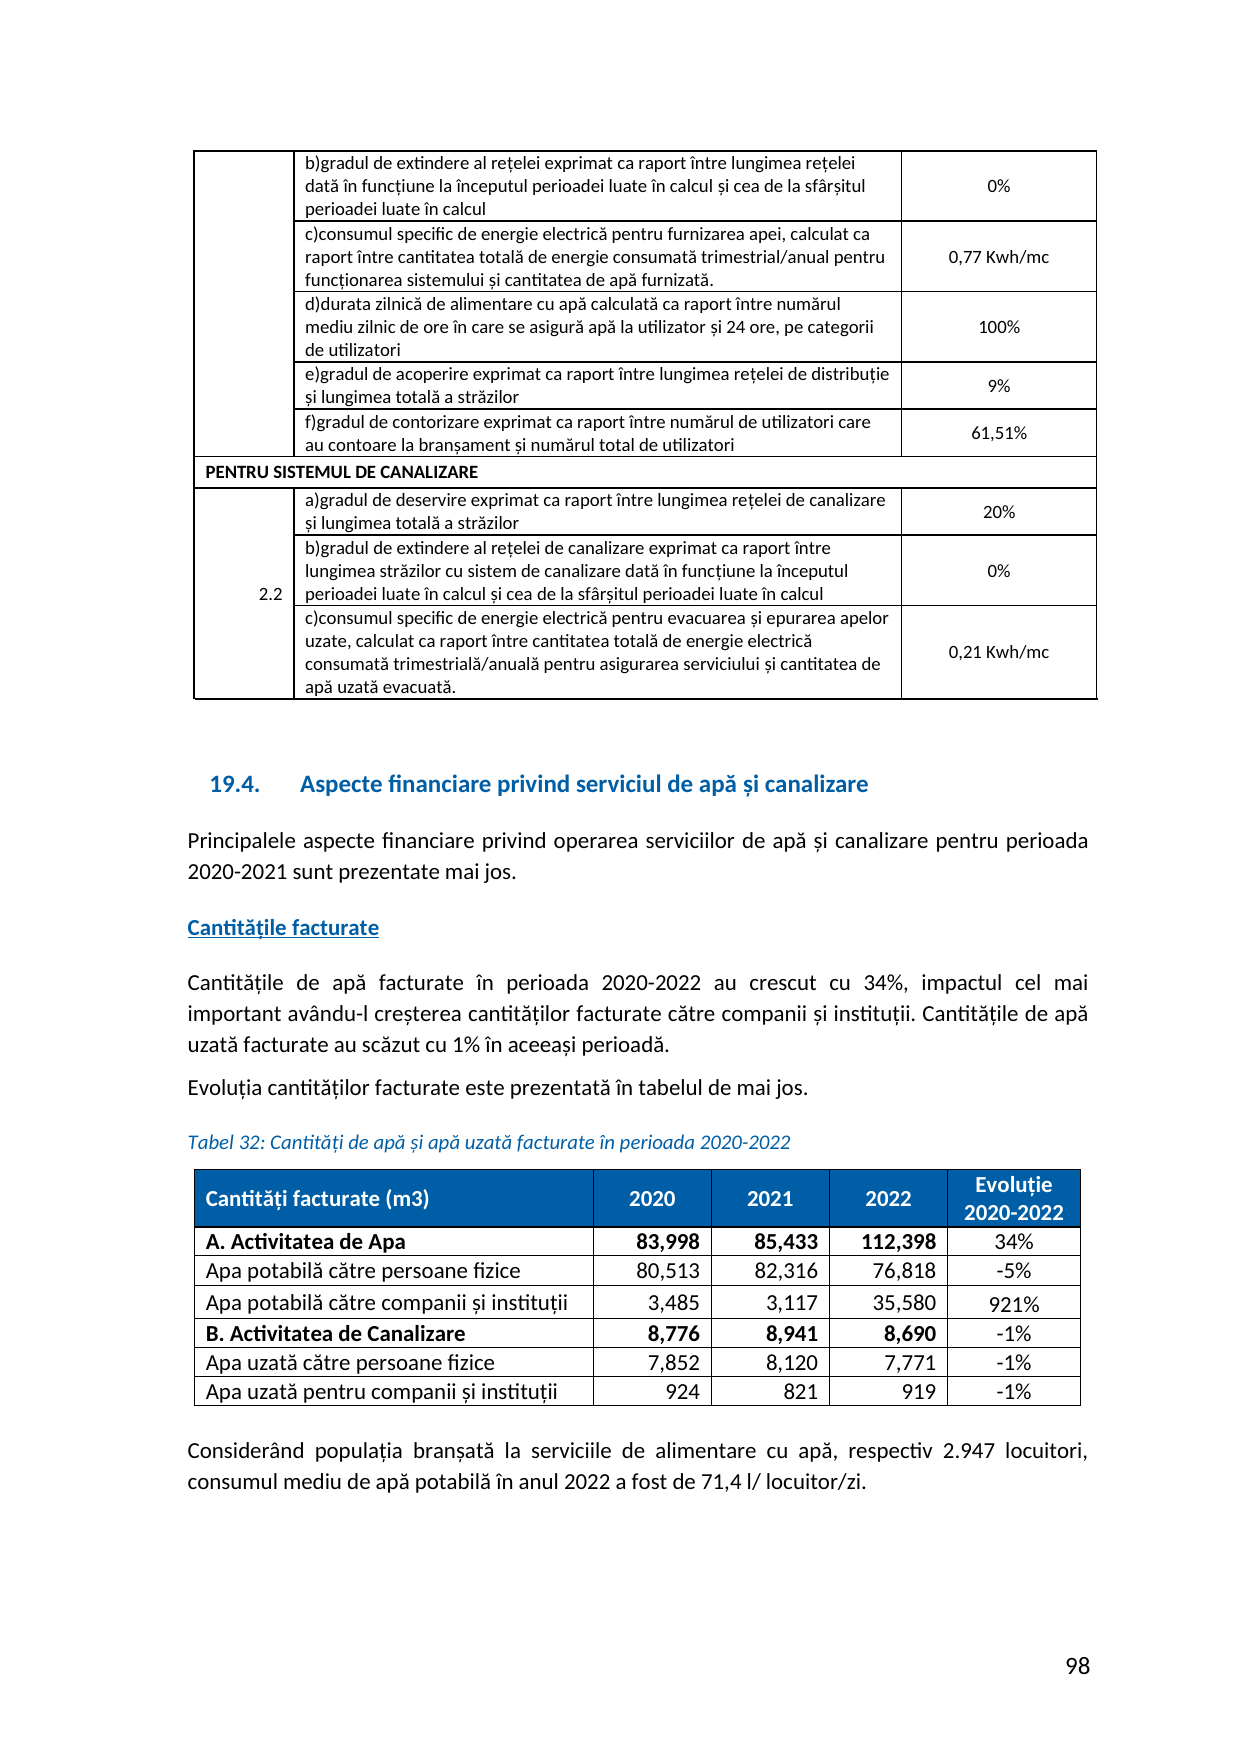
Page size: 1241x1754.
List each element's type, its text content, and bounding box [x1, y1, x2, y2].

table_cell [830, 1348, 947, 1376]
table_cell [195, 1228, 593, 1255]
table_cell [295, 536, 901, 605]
text Considerând populația branșată la serviciile de alimentare cu apă, respectiv 2.947 locuitori, consumul mediu de apă potabilă în anul 2022 a fost de 71,4 l/ locuitor/zi. [187, 1437, 1090, 1495]
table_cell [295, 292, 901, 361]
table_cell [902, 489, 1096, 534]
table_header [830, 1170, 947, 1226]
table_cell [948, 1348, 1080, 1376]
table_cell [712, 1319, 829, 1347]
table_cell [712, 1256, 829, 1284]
text Tabel 32: Cantități de apă și apă uzată facturate în perioada 2020-2022 [187, 1129, 1090, 1154]
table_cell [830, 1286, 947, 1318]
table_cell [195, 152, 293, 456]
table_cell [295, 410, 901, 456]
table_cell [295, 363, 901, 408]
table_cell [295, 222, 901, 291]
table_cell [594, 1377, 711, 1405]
text Cantitățile facturate [187, 913, 1090, 941]
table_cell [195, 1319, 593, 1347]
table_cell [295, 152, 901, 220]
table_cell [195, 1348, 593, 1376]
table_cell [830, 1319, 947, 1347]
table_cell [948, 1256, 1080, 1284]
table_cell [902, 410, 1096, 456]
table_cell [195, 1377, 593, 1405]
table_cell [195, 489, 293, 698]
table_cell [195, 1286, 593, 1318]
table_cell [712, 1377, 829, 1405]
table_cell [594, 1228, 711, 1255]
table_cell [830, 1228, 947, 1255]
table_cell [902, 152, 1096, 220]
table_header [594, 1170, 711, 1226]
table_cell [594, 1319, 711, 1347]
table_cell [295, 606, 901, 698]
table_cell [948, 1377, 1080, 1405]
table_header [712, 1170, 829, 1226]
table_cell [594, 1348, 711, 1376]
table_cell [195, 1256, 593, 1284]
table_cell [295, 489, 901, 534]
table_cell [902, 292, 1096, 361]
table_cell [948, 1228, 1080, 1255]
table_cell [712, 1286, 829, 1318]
text Aspecte financiare privind serviciul de apă și canalizare [209, 768, 1090, 798]
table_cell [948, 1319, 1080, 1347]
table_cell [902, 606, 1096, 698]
text Evoluția cantităților facturate este prezentată în tabelul de mai jos. [187, 1073, 1090, 1101]
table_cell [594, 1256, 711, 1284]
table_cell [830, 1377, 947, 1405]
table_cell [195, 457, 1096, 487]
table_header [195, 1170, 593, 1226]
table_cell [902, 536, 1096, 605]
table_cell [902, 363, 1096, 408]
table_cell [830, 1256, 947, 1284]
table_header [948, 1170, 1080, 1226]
text Principalele aspecte financiare privind operarea serviciilor de apă și canalizare pentru perioada 2020-2021 sunt prezentate mai jos. [187, 826, 1090, 885]
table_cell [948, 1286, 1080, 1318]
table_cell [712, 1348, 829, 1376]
text Cantitățile de apă facturate în perioada 2020-2022 au crescut cu 34%, impactul cel mai important avându-l creșterea cantităților facturate către companii și instituții. Cantitățile de apă uzată facturate au scăzut cu 1% în aceeași perioadă. [187, 968, 1090, 1058]
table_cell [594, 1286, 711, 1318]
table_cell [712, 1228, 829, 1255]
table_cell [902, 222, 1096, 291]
